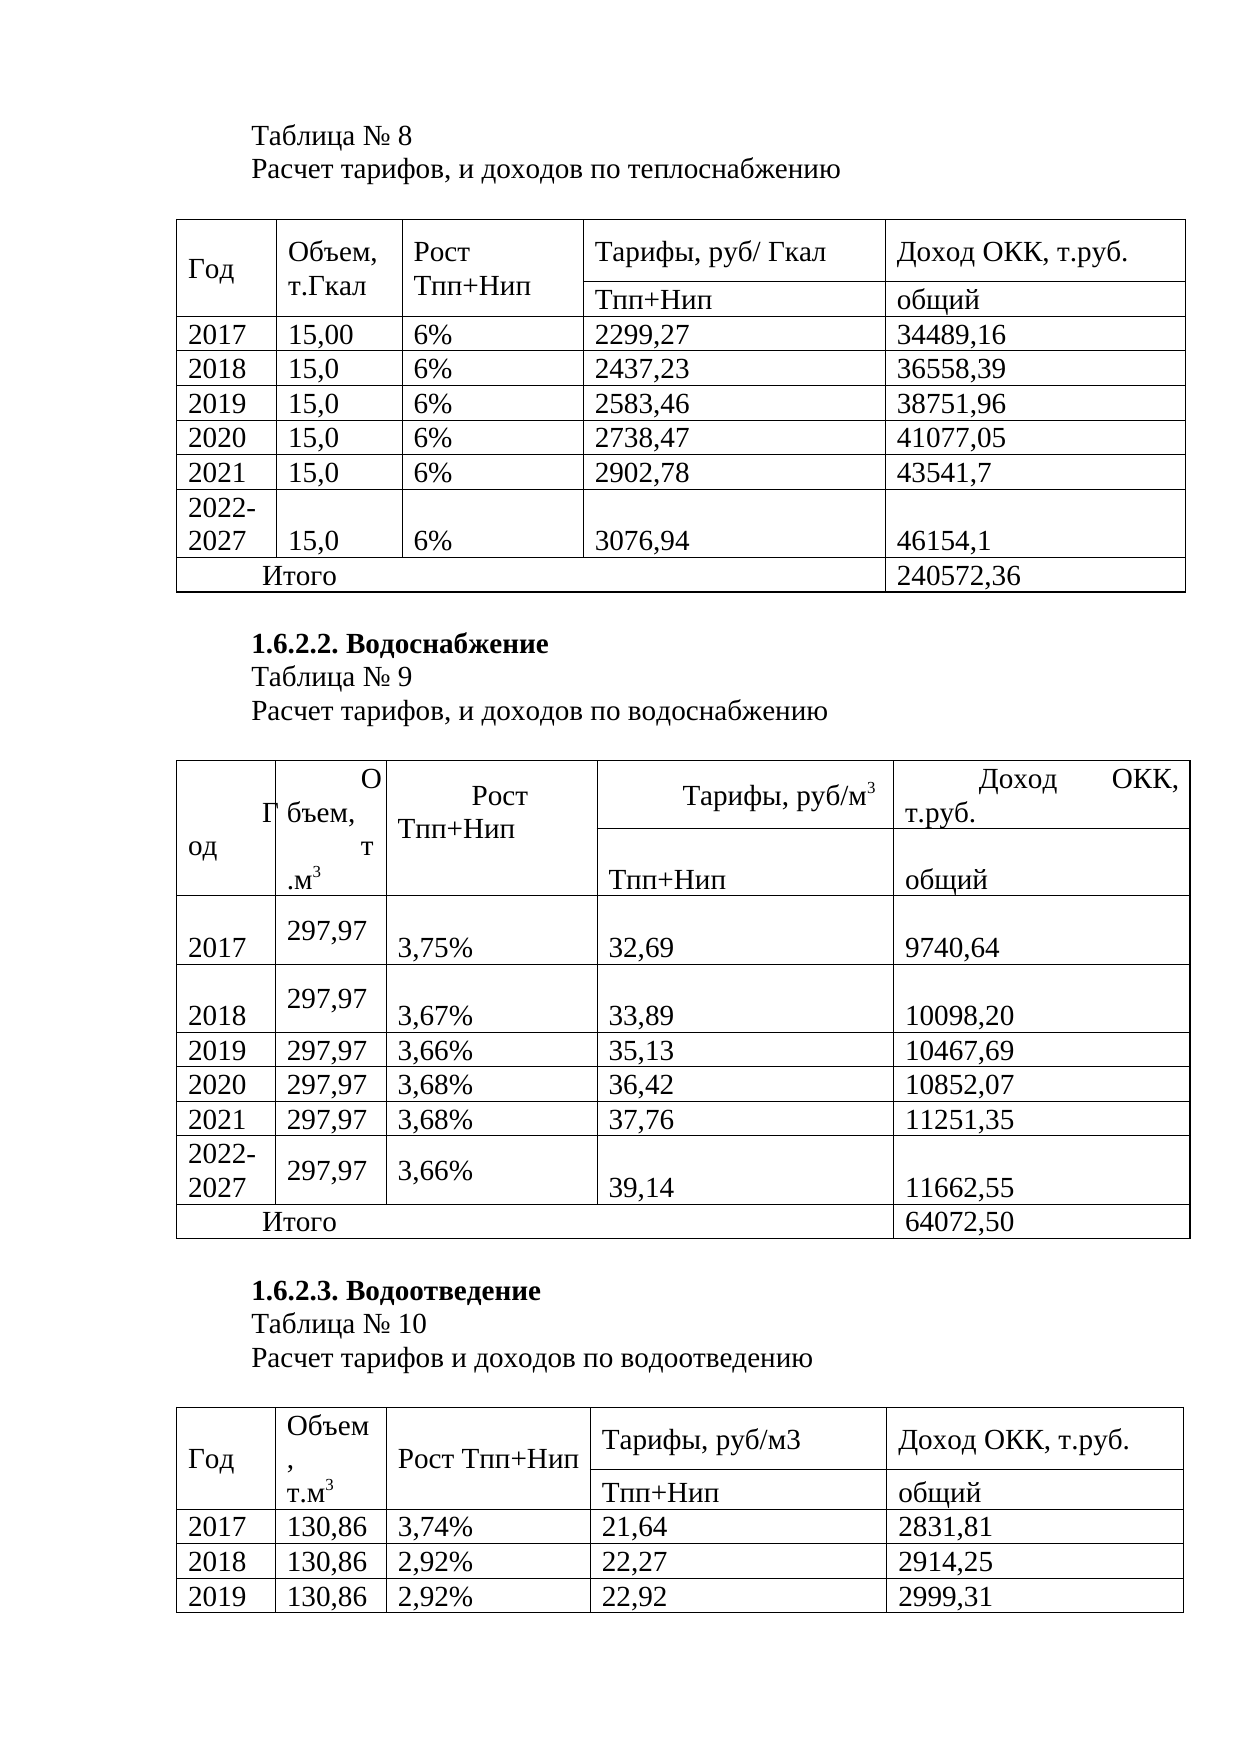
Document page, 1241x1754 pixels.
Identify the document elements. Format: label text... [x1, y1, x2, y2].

table_cell 3,74% [387, 1510, 590, 1543]
table_cell 2020 [177, 421, 276, 454]
table_header Тарифы, руб/м3 [591, 1408, 886, 1469]
text Расчет тарифов и доходов по водоотведению [177, 1340, 1152, 1373]
text Таблица № 10 [177, 1306, 1152, 1340]
table_cell 10098,20 [894, 965, 1189, 1032]
table_cell 2019 [177, 1579, 275, 1612]
table_cell 32,69 [598, 896, 893, 963]
table_cell 43541,7 [886, 455, 1185, 489]
table_cell 34489,16 [886, 317, 1185, 350]
table_cell 297,97 [276, 896, 386, 963]
table_header Доход ОКК, т.руб. [894, 761, 1189, 828]
table_cell 2018 [177, 351, 276, 385]
table_cell 130,86 [276, 1579, 386, 1612]
table_cell 6% [403, 386, 583, 419]
table_cell 35,13 [598, 1033, 893, 1066]
table_cell 2021 [177, 455, 276, 489]
table_cell 6% [403, 455, 583, 489]
table_cell 22,27 [591, 1544, 886, 1578]
table_cell 2999,31 [887, 1579, 1183, 1612]
table_cell 2017 [177, 317, 276, 350]
table_cell 297,97 [276, 1102, 386, 1135]
table_cell 2299,27 [584, 317, 885, 350]
table_cell общий [887, 1470, 1183, 1508]
table_cell 22,92 [591, 1579, 886, 1612]
table_header Тарифы, руб/ Гкал [584, 220, 885, 281]
table_cell 130,86 [276, 1544, 386, 1578]
table_cell 3,68% [387, 1067, 597, 1101]
table_cell 15,00 [277, 317, 402, 350]
table_cell 240572,36 [886, 558, 1185, 591]
table_header Рост Тпп+Нип [403, 220, 583, 316]
table_cell 2,92% [387, 1544, 590, 1578]
table_cell 10852,07 [894, 1067, 1189, 1101]
table_cell 2,92% [387, 1579, 590, 1612]
table_cell 2583,46 [584, 386, 885, 419]
table_cell 2019 [177, 1033, 275, 1066]
table_cell 2914,25 [887, 1544, 1183, 1578]
table_cell 15,0 [277, 351, 402, 385]
table_cell 36558,39 [886, 351, 1185, 385]
table_cell 297,97 [276, 1067, 386, 1101]
table_cell 6% [403, 421, 583, 454]
table_cell Тпп+Нип [591, 1470, 886, 1508]
text 1.6.2.3. Водоотведение [177, 1273, 1152, 1306]
table_cell 6% [403, 317, 583, 350]
table_cell 2022-2027 [177, 490, 276, 557]
table_header Год [177, 1408, 275, 1508]
table_cell 6% [403, 351, 583, 385]
table_cell 2017 [177, 1510, 275, 1543]
table_cell 15,0 [277, 421, 402, 454]
table_cell 2022-2027 [177, 1136, 275, 1203]
table_cell 11662,55 [894, 1136, 1189, 1203]
table_header Объем, т.м3 [276, 761, 386, 895]
table_cell 15,0 [277, 386, 402, 419]
table_header Рост Тпп+Нип [387, 761, 597, 895]
table_header Год [177, 220, 276, 316]
table_cell общий [894, 829, 1189, 895]
table_header Объем, т.м3 [276, 1408, 386, 1508]
table_header Объем, т.Гкал [277, 220, 402, 316]
table_cell 46154,1 [886, 490, 1185, 557]
table_cell 10467,69 [894, 1033, 1189, 1066]
table_cell 297,97 [276, 1033, 386, 1066]
table_cell 33,89 [598, 965, 893, 1032]
table_cell 3076,94 [584, 490, 885, 557]
table_cell 3,68% [387, 1102, 597, 1135]
table_cell Итого [177, 558, 885, 591]
table_header Доход ОКК, т.руб. [886, 220, 1185, 281]
table_cell 297,97 [276, 965, 386, 1032]
table_cell 9740,64 [894, 896, 1189, 963]
table_header Тарифы, руб/м3 [598, 761, 893, 828]
table_cell 37,76 [598, 1102, 893, 1135]
table_cell 297,97 [276, 1136, 386, 1203]
table_cell 2437,23 [584, 351, 885, 385]
table_cell 64072,50 [894, 1205, 1189, 1238]
table_header Год [177, 761, 275, 895]
table_cell 36,42 [598, 1067, 893, 1101]
table_cell 2017 [177, 896, 275, 963]
table_cell 21,64 [591, 1510, 886, 1543]
table_cell 2018 [177, 1544, 275, 1578]
text Расчет тарифов, и доходов по водоснабжению [177, 693, 1152, 727]
table_cell 2018 [177, 965, 275, 1032]
table_cell 2021 [177, 1102, 275, 1135]
table_cell 3,66% [387, 1033, 597, 1066]
table_cell Тпп+Нип [584, 282, 885, 316]
text 1.6.2.2. Водоснабжение [177, 626, 1152, 659]
table_cell 3,75% [387, 896, 597, 963]
table_cell 3,66% [387, 1136, 597, 1203]
table_cell общий [886, 282, 1185, 316]
table_header Рост Тпп+Нип [387, 1408, 590, 1508]
table_cell Тпп+Нип [598, 829, 893, 895]
table_cell 2831,81 [887, 1510, 1183, 1543]
table_cell 38751,96 [886, 386, 1185, 419]
table_cell 2902,78 [584, 455, 885, 489]
table_cell 11251,35 [894, 1102, 1189, 1135]
table_cell Итого [177, 1205, 893, 1238]
table_cell 15,0 [277, 455, 402, 489]
table_header Доход ОКК, т.руб. [887, 1408, 1183, 1469]
table_cell 2019 [177, 386, 276, 419]
table_cell 41077,05 [886, 421, 1185, 454]
table_cell 130,86 [276, 1510, 386, 1543]
table_cell 39,14 [598, 1136, 893, 1203]
table_cell 2020 [177, 1067, 275, 1101]
text Таблица № 8 [177, 118, 1152, 152]
text Таблица № 9 [177, 659, 1152, 693]
table_cell 6% [403, 490, 583, 557]
text Расчет тарифов, и доходов по теплоснабжению [177, 152, 1152, 185]
table_cell 2738,47 [584, 421, 885, 454]
table_cell 3,67% [387, 965, 597, 1032]
table_cell 15,0 [277, 490, 402, 557]
